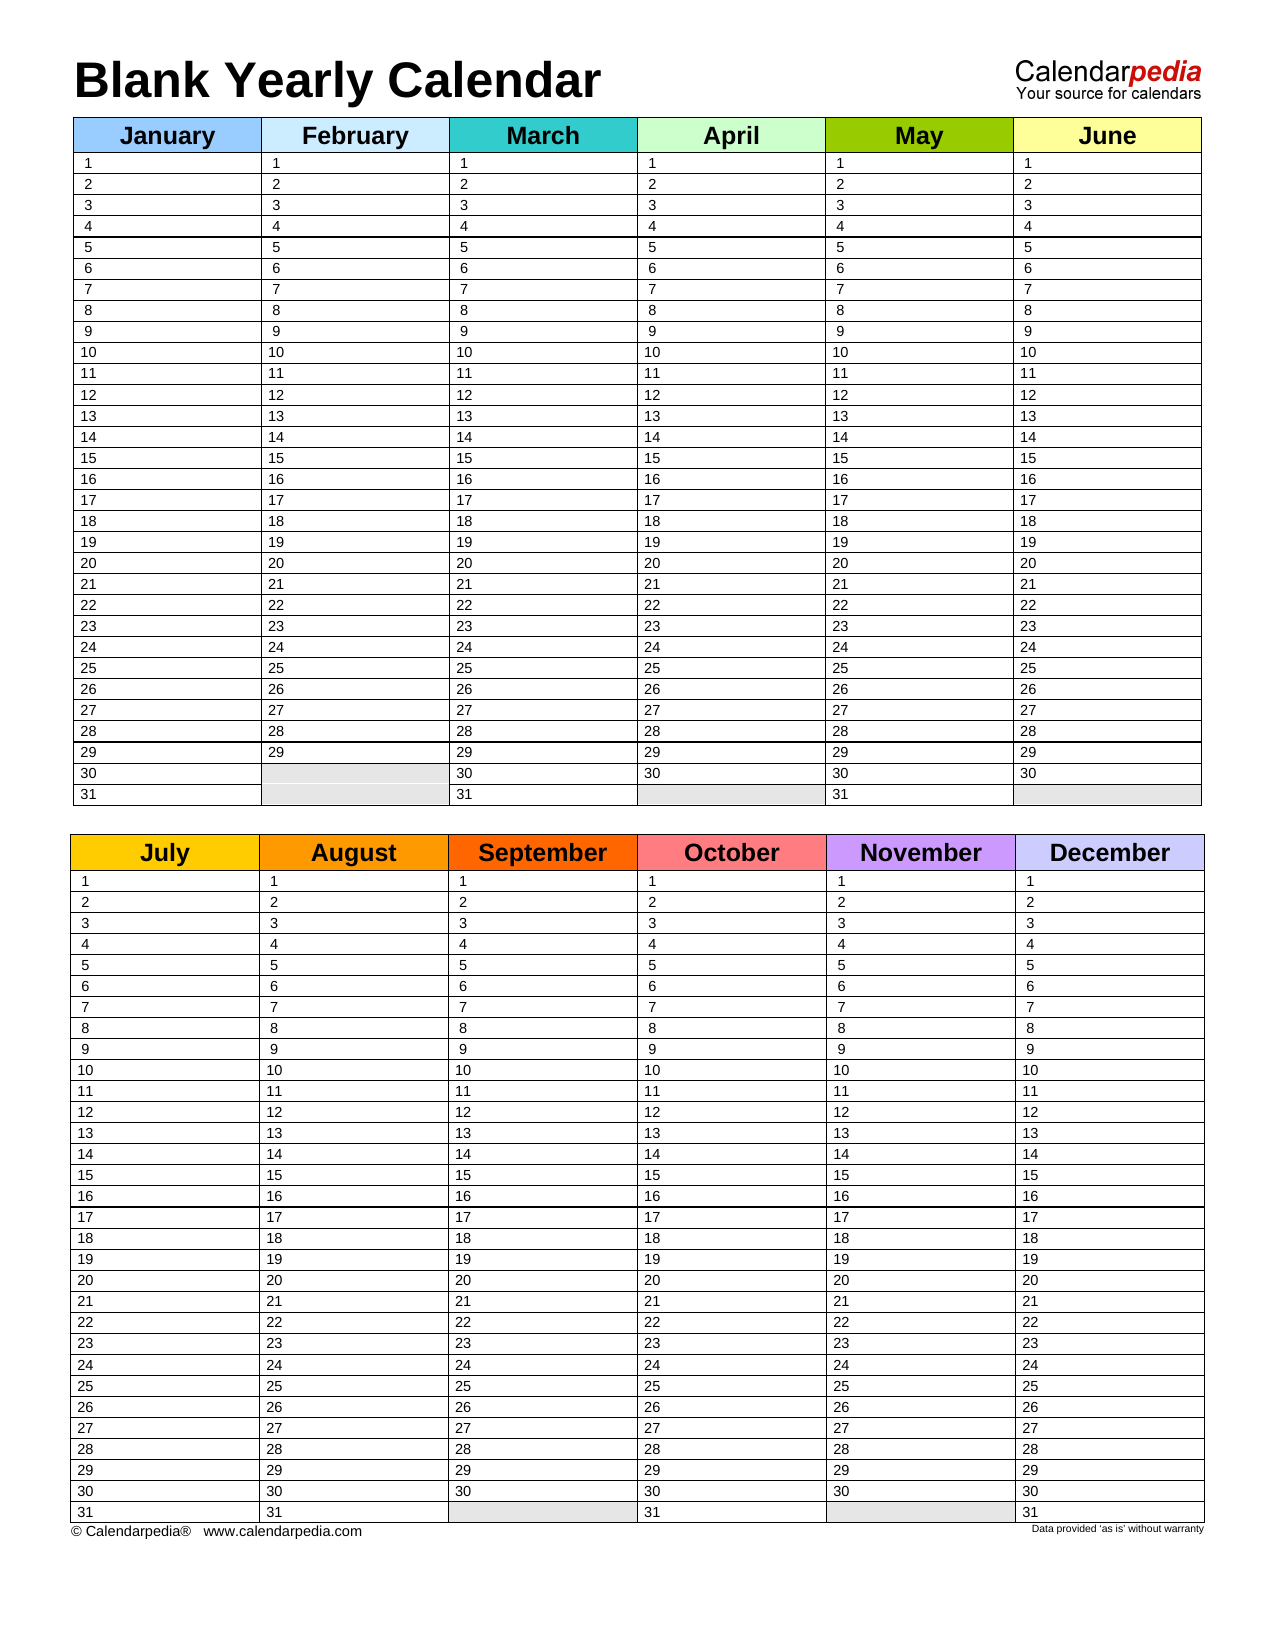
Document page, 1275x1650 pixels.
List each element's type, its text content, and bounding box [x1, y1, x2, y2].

table_cell [1043, 195, 1201, 215]
table_cell 30 [449, 1481, 478, 1501]
table_cell [667, 259, 825, 278]
table_cell 17 [449, 1208, 478, 1227]
table_cell 19 [449, 1250, 478, 1269]
table_cell [667, 1376, 826, 1396]
table_cell [1043, 700, 1201, 720]
table_cell [103, 785, 261, 804]
table_cell [1043, 174, 1201, 194]
table_cell [667, 1481, 826, 1501]
table_cell [1045, 955, 1204, 975]
table_cell 4 [450, 216, 479, 236]
table_cell 5 [262, 238, 291, 257]
table_cell [478, 1292, 637, 1312]
table_cell 8 [71, 1018, 100, 1038]
table_cell 28 [638, 1439, 667, 1459]
table_cell 6 [260, 976, 289, 996]
table_cell [855, 343, 1013, 363]
table_cell [1045, 1292, 1204, 1312]
table_cell 11 [638, 364, 667, 384]
table_cell 5 [1014, 238, 1043, 257]
table_cell 18 [449, 1229, 478, 1248]
table_cell 24 [449, 1355, 478, 1375]
table_cell 26 [827, 1397, 856, 1417]
table_cell 26 [1016, 1397, 1045, 1417]
table_cell [100, 955, 259, 975]
table_cell 11 [1016, 1081, 1045, 1101]
table_cell 7 [74, 280, 103, 299]
table_cell 21 [71, 1292, 100, 1312]
table_cell 8 [827, 1018, 856, 1038]
table_cell [291, 364, 449, 384]
table_cell 15 [74, 448, 103, 468]
table_cell [100, 913, 259, 933]
table_cell 31 [260, 1502, 289, 1522]
table_cell 23 [638, 1334, 667, 1354]
table_cell 18 [638, 1229, 667, 1248]
table_cell 9 [71, 1039, 100, 1059]
table_cell [855, 280, 1013, 299]
table_cell 24 [1016, 1355, 1045, 1375]
table_cell 29 [71, 1460, 100, 1480]
table_cell 28 [1014, 721, 1043, 741]
table_cell 20 [262, 553, 291, 573]
table_cell [100, 1397, 259, 1417]
table_cell [478, 997, 637, 1017]
table_cell 17 [826, 490, 855, 510]
table_cell 22 [827, 1313, 856, 1333]
table_cell 6 [638, 976, 667, 996]
table_cell [479, 364, 637, 384]
table_cell 23 [449, 1334, 478, 1354]
table_cell 5 [827, 955, 856, 975]
table_cell 14 [74, 427, 103, 447]
table_cell 29 [638, 743, 667, 762]
table_cell 6 [450, 259, 479, 278]
table_cell [100, 1439, 259, 1459]
table_cell 1 [450, 153, 479, 173]
table_cell [291, 385, 449, 405]
table_cell [667, 1165, 826, 1185]
table_cell [291, 343, 449, 363]
table_cell 16 [262, 469, 291, 489]
table_cell 30 [71, 1481, 100, 1501]
table_cell 10 [1014, 343, 1043, 363]
table_cell 5 [826, 238, 855, 257]
table_cell 12 [74, 385, 103, 405]
table_cell 15 [260, 1165, 289, 1185]
table_cell [100, 1018, 259, 1038]
table_cell 10 [826, 343, 855, 363]
table_cell [289, 934, 448, 954]
table_cell 2 [827, 892, 856, 912]
table_cell [1043, 153, 1201, 173]
table_cell [103, 595, 261, 615]
table_cell 20 [71, 1271, 100, 1291]
table_cell [100, 1229, 259, 1248]
table_cell 20 [638, 553, 667, 573]
table_cell 14 [450, 427, 479, 447]
table_cell [667, 976, 826, 996]
table_cell [667, 1460, 826, 1480]
table_cell [479, 427, 637, 447]
table_cell [289, 1439, 448, 1459]
table_cell [479, 700, 637, 720]
table_cell [855, 322, 1013, 342]
table_cell [667, 1229, 826, 1248]
table_cell [855, 301, 1013, 321]
table_cell 14 [1016, 1144, 1045, 1164]
table_cell June [1014, 118, 1201, 152]
table_header December [1016, 835, 1204, 870]
table_cell [667, 238, 825, 257]
table_cell [1045, 1250, 1204, 1269]
table_cell [1043, 448, 1201, 468]
table_cell 20 [1016, 1271, 1045, 1291]
table_cell [100, 1102, 259, 1122]
table_cell 16 [74, 469, 103, 489]
table_cell [856, 892, 1015, 912]
table_cell 24 [638, 637, 667, 657]
table_cell [100, 1502, 259, 1522]
table_cell 21 [449, 1292, 478, 1312]
table_cell [855, 216, 1013, 236]
table_cell 9 [260, 1039, 289, 1059]
table_cell 10 [71, 1060, 100, 1080]
table_cell 21 [1016, 1292, 1045, 1312]
table_cell [667, 616, 825, 636]
table_cell 8 [262, 301, 291, 321]
table_cell 23 [450, 616, 479, 636]
table_cell [100, 1186, 259, 1206]
table_cell [478, 1418, 637, 1438]
table_cell [667, 679, 825, 699]
table_cell [667, 913, 826, 933]
table_cell [291, 427, 449, 447]
table_cell 8 [1014, 301, 1043, 321]
table_cell [1045, 1313, 1204, 1333]
table_cell 16 [1014, 469, 1043, 489]
table_cell [478, 1397, 637, 1417]
table_cell © Calendarpedia® www.calendarpedia.com [70, 1523, 1015, 1540]
table_cell 19 [262, 532, 291, 552]
table_cell 26 [638, 679, 667, 699]
table_cell [667, 1144, 826, 1164]
table_cell [289, 1502, 448, 1522]
table_cell 29 [826, 743, 855, 762]
table_cell 18 [262, 511, 291, 531]
table_cell [100, 976, 259, 996]
table_cell [478, 1439, 637, 1459]
table_cell [855, 785, 1013, 804]
table_cell 29 [638, 1460, 667, 1480]
table_cell 17 [260, 1208, 289, 1227]
table_cell 14 [827, 1144, 856, 1164]
table_cell 8 [638, 301, 667, 321]
table_cell [100, 1313, 259, 1333]
table_cell 17 [71, 1208, 100, 1227]
table_cell 22 [450, 595, 479, 615]
table_cell 30 [638, 764, 667, 783]
table_cell [855, 448, 1013, 468]
table_cell [855, 238, 1013, 257]
table_cell [100, 997, 259, 1017]
table_cell [667, 1250, 826, 1269]
table_cell 18 [826, 511, 855, 531]
table_cell 22 [638, 595, 667, 615]
table_cell [855, 764, 1013, 783]
table_cell [103, 532, 261, 552]
table_cell 16 [450, 469, 479, 489]
table_cell 7 [449, 997, 478, 1017]
table_cell 21 [1014, 574, 1043, 594]
table_cell [291, 153, 449, 173]
table_cell 27 [638, 700, 667, 720]
table_cell May [826, 118, 1013, 152]
table_cell [103, 259, 261, 278]
table_cell 11 [449, 1081, 478, 1101]
table_cell [103, 553, 261, 573]
table_cell 3 [260, 913, 289, 933]
table_cell [289, 1018, 448, 1038]
table_cell [1043, 406, 1201, 426]
table_cell [1045, 1334, 1204, 1354]
table_cell 1 [262, 153, 291, 173]
table_cell 22 [1014, 595, 1043, 615]
table_cell [667, 997, 826, 1017]
table_cell 19 [826, 532, 855, 552]
table_cell [667, 406, 825, 426]
table_cell 26 [262, 679, 291, 699]
table_cell [856, 1018, 1015, 1038]
table_cell 7 [450, 280, 479, 299]
table_cell [479, 679, 637, 699]
table_cell [449, 1502, 478, 1522]
table_cell 17 [638, 490, 667, 510]
table_cell [855, 679, 1013, 699]
table_cell [289, 1123, 448, 1143]
table_cell [856, 1081, 1015, 1101]
table_cell 12 [638, 385, 667, 405]
table_cell [1043, 511, 1201, 531]
table_cell [667, 174, 825, 194]
table_cell 10 [638, 1060, 667, 1080]
table_cell 22 [638, 1313, 667, 1333]
table_cell 24 [450, 637, 479, 657]
table_cell 13 [1016, 1123, 1045, 1143]
table_cell [100, 1418, 259, 1438]
table_cell [1045, 913, 1204, 933]
table_cell 12 [450, 385, 479, 405]
table_cell 30 [74, 764, 103, 783]
table_cell 28 [260, 1439, 289, 1459]
table_cell 27 [826, 700, 855, 720]
table_cell [478, 1144, 637, 1164]
table_cell [289, 1376, 448, 1396]
table_cell 13 [638, 406, 667, 426]
table_cell 3 [1014, 195, 1043, 215]
table_cell [103, 469, 261, 489]
table_cell [289, 1102, 448, 1122]
table_cell [103, 700, 261, 720]
table_cell 28 [262, 721, 291, 741]
table_cell 9 [638, 1039, 667, 1059]
table_cell 28 [449, 1439, 478, 1459]
table_cell [479, 511, 637, 531]
table_cell 4 [71, 934, 100, 954]
table_cell 2 [74, 174, 103, 194]
table_cell [289, 871, 448, 891]
table_cell [1043, 532, 1201, 552]
table_cell [667, 427, 825, 447]
table_cell 4 [1016, 934, 1045, 954]
table_cell [1045, 997, 1204, 1017]
table_cell [289, 1039, 448, 1059]
table_cell 27 [74, 700, 103, 720]
table_cell [291, 721, 449, 741]
table_cell [855, 259, 1013, 278]
table_cell 21 [260, 1292, 289, 1312]
table_cell [855, 658, 1013, 678]
table_cell [479, 658, 637, 678]
table_cell [291, 301, 449, 321]
table_cell [291, 406, 449, 426]
table_cell 2 [450, 174, 479, 194]
table_cell 2 [71, 892, 100, 912]
table_cell 23 [71, 1334, 100, 1354]
table_cell [289, 1418, 448, 1438]
table_cell [1045, 1165, 1204, 1185]
table_cell [667, 532, 825, 552]
table_cell 20 [449, 1271, 478, 1291]
table_cell [1045, 1102, 1204, 1122]
table_cell [856, 934, 1015, 954]
table_cell [103, 301, 261, 321]
table_cell [856, 1186, 1015, 1206]
table_cell [103, 574, 261, 594]
table_cell [855, 700, 1013, 720]
table_cell 30 [638, 1481, 667, 1501]
table_cell 30 [1014, 764, 1043, 783]
table_cell 21 [638, 574, 667, 594]
table_cell 19 [71, 1250, 100, 1269]
table_cell 11 [450, 364, 479, 384]
table_cell [855, 490, 1013, 510]
table_cell [1043, 469, 1201, 489]
table_cell [289, 1292, 448, 1312]
table_cell 7 [1014, 280, 1043, 299]
table_cell 25 [826, 658, 855, 678]
table_cell 16 [1016, 1186, 1045, 1206]
table_cell [289, 1334, 448, 1354]
table_cell [478, 1355, 637, 1375]
table_cell [856, 1481, 1015, 1501]
table_cell [667, 490, 825, 510]
table_cell 25 [450, 658, 479, 678]
table_cell [667, 1060, 826, 1080]
table_cell [291, 511, 449, 531]
table_cell [291, 743, 449, 762]
table_cell 13 [449, 1123, 478, 1143]
table_cell 18 [638, 511, 667, 531]
table_cell [479, 301, 637, 321]
table_cell 2 [260, 892, 289, 912]
table_cell 19 [1016, 1250, 1045, 1269]
table_cell [1043, 658, 1201, 678]
table_cell [478, 1060, 637, 1080]
table_cell [1043, 259, 1201, 278]
table_cell 12 [71, 1102, 100, 1122]
table_cell 27 [449, 1418, 478, 1438]
table_cell 26 [450, 679, 479, 699]
table_cell [667, 385, 825, 405]
table_cell 1 [71, 871, 100, 891]
table_cell [856, 1313, 1015, 1333]
table_cell 29 [449, 1460, 478, 1480]
table_cell [856, 1355, 1015, 1375]
table_cell [103, 364, 261, 384]
table_cell 14 [262, 427, 291, 447]
table_cell 17 [74, 490, 103, 510]
table_cell 29 [74, 743, 103, 762]
table_cell [667, 511, 825, 531]
table_cell [479, 280, 637, 299]
table_cell 24 [826, 637, 855, 657]
table_cell 8 [74, 301, 103, 321]
table_cell [856, 1460, 1015, 1480]
table_cell [856, 1334, 1015, 1354]
table_cell 9 [1014, 322, 1043, 342]
table_cell 18 [1016, 1229, 1045, 1248]
table_cell [855, 637, 1013, 657]
table_cell [289, 1186, 448, 1206]
table_cell 3 [638, 195, 667, 215]
table_cell 15 [262, 448, 291, 468]
table_cell [478, 1271, 637, 1291]
table_cell [478, 1018, 637, 1038]
table_cell [291, 553, 449, 573]
table_cell [667, 1018, 826, 1038]
table_cell [479, 259, 637, 278]
table_cell [667, 1271, 826, 1291]
table_cell [667, 153, 825, 173]
table_cell 23 [260, 1334, 289, 1354]
table_cell [1043, 343, 1201, 363]
table_cell [856, 1208, 1015, 1227]
table_cell 15 [827, 1165, 856, 1185]
table_cell [289, 997, 448, 1017]
table_cell [478, 1102, 637, 1122]
table_cell [103, 280, 261, 299]
table_cell 18 [1014, 511, 1043, 531]
table_cell [479, 785, 637, 804]
table_cell [667, 743, 825, 762]
table_cell [855, 469, 1013, 489]
table_cell [103, 511, 261, 531]
table_cell 29 [260, 1460, 289, 1480]
picture [1016, 60, 1201, 99]
table_cell [479, 469, 637, 489]
table_cell 22 [71, 1313, 100, 1333]
table_cell 1 [1014, 153, 1043, 173]
table_cell [667, 1081, 826, 1101]
table_cell [478, 913, 637, 933]
table_cell [100, 1165, 259, 1185]
table_cell 29 [827, 1460, 856, 1480]
table_cell [1045, 1123, 1204, 1143]
table_cell 21 [827, 1292, 856, 1312]
table_cell 12 [826, 385, 855, 405]
table_cell 30 [826, 764, 855, 783]
table_cell 23 [1014, 616, 1043, 636]
table_cell [667, 280, 825, 299]
table_header September [449, 835, 637, 870]
table_cell [100, 1271, 259, 1291]
table_cell [856, 1123, 1015, 1143]
table_cell 11 [638, 1081, 667, 1101]
table_cell 5 [638, 238, 667, 257]
table_cell 27 [260, 1418, 289, 1438]
table_cell 9 [450, 322, 479, 342]
table_cell [103, 490, 261, 510]
table_cell 13 [450, 406, 479, 426]
table_cell [667, 553, 825, 573]
table_header October [638, 835, 826, 870]
table_cell [103, 427, 261, 447]
table_cell 19 [1014, 532, 1043, 552]
table_cell [1045, 1271, 1204, 1291]
table_cell 9 [262, 322, 291, 342]
table_cell 3 [826, 195, 855, 215]
table_cell [289, 1271, 448, 1291]
table_cell [289, 1481, 448, 1501]
table_cell 10 [1016, 1060, 1045, 1080]
table_cell 3 [262, 195, 291, 215]
table_cell [667, 1502, 826, 1522]
table_cell 21 [262, 574, 291, 594]
table_cell [291, 216, 449, 236]
table_cell 15 [71, 1165, 100, 1185]
table_cell 31 [74, 785, 103, 804]
table_cell [289, 1144, 448, 1164]
table_cell [856, 1271, 1015, 1291]
table_cell 7 [638, 280, 667, 299]
table_cell 7 [827, 997, 856, 1017]
table_cell 18 [71, 1229, 100, 1248]
table_cell 15 [1014, 448, 1043, 468]
table_cell [667, 574, 825, 594]
table_cell 17 [262, 490, 291, 510]
table_cell 26 [260, 1397, 289, 1417]
table_cell 1 [638, 153, 667, 173]
table_cell [100, 1355, 259, 1375]
table_cell 24 [262, 637, 291, 657]
table_cell [479, 216, 637, 236]
table_cell [1043, 301, 1201, 321]
table_cell 10 [74, 343, 103, 363]
table_cell [667, 364, 825, 384]
table_cell [667, 469, 825, 489]
table_cell 11 [74, 364, 103, 384]
table_cell [103, 322, 261, 342]
table_header November [827, 835, 1015, 870]
table_cell 12 [1016, 1102, 1045, 1122]
table_cell 14 [826, 427, 855, 447]
table_cell 13 [74, 406, 103, 426]
table_cell [856, 913, 1015, 933]
table_cell [479, 721, 637, 741]
table_cell 23 [1016, 1334, 1045, 1354]
table_cell [289, 1397, 448, 1417]
table_cell [291, 448, 449, 468]
table_cell 25 [1014, 658, 1043, 678]
table_cell 29 [1016, 1460, 1045, 1480]
table_cell [855, 153, 1013, 173]
table_cell 11 [262, 364, 291, 384]
table_cell 5 [449, 955, 478, 975]
table_cell [479, 195, 637, 215]
table_cell [855, 406, 1013, 426]
table_cell [291, 532, 449, 552]
table_cell 10 [638, 343, 667, 363]
table_cell [667, 637, 825, 657]
table_cell 4 [262, 216, 291, 236]
table_cell [478, 1229, 637, 1248]
table_cell 7 [71, 997, 100, 1017]
table_cell 15 [638, 1165, 667, 1185]
table_cell 26 [449, 1397, 478, 1417]
table_cell [478, 871, 637, 891]
table_cell [478, 976, 637, 996]
table_cell 12 [827, 1102, 856, 1122]
table_cell 17 [827, 1208, 856, 1227]
table_cell 13 [1014, 406, 1043, 426]
table_cell 18 [260, 1229, 289, 1248]
table_cell [291, 658, 449, 678]
table_cell 27 [1016, 1418, 1045, 1438]
table_cell [100, 1060, 259, 1080]
table_cell [1045, 1018, 1204, 1038]
table_cell 21 [74, 574, 103, 594]
table_cell 14 [260, 1144, 289, 1164]
table_cell [479, 174, 637, 194]
table_cell 1 [1016, 871, 1045, 891]
table_cell 15 [826, 448, 855, 468]
table_cell 28 [1016, 1439, 1045, 1459]
table_cell [100, 1460, 259, 1480]
table_cell 2 [1016, 892, 1045, 912]
table_cell [289, 976, 448, 996]
table_cell 2 [262, 174, 291, 194]
table_cell 3 [827, 913, 856, 933]
table_cell [479, 448, 637, 468]
table_cell [667, 1418, 826, 1438]
table_cell 20 [450, 553, 479, 573]
table_cell [478, 1481, 637, 1501]
table_cell [103, 153, 261, 173]
table_cell 22 [260, 1313, 289, 1333]
table_cell [1045, 1081, 1204, 1101]
table_cell [1045, 1144, 1204, 1164]
table_cell [1043, 764, 1201, 783]
table_cell 24 [827, 1355, 856, 1375]
table_cell [103, 616, 261, 636]
table_cell [289, 1460, 448, 1480]
table_cell [1045, 1460, 1204, 1480]
table_cell 4 [638, 934, 667, 954]
table_cell [291, 469, 449, 489]
table_cell [1045, 1502, 1204, 1522]
table_cell [478, 1039, 637, 1059]
table_cell 31 [1016, 1502, 1045, 1522]
table_cell 12 [449, 1102, 478, 1122]
table_cell 2 [638, 892, 667, 912]
table_cell [1045, 1376, 1204, 1396]
table_cell 6 [827, 976, 856, 996]
table_cell [262, 764, 291, 783]
table_cell [289, 1165, 448, 1185]
table_cell [1043, 280, 1201, 299]
table_cell [667, 1355, 826, 1375]
table_cell 10 [449, 1060, 478, 1080]
table_cell 26 [826, 679, 855, 699]
table_cell [479, 385, 637, 405]
table_cell 23 [74, 616, 103, 636]
table_cell [478, 955, 637, 975]
table_cell [478, 1460, 637, 1480]
table_cell [667, 785, 825, 804]
table_cell 2 [449, 892, 478, 912]
table_cell [289, 1250, 448, 1269]
table_header Blank Yearly Calendar [74, 51, 1013, 117]
table_cell 28 [827, 1439, 856, 1459]
table_cell [478, 1165, 637, 1185]
table_cell [667, 343, 825, 363]
table_cell 10 [450, 343, 479, 363]
table_cell 5 [450, 238, 479, 257]
table_cell 24 [638, 1355, 667, 1375]
table_cell [856, 997, 1015, 1017]
table_cell 26 [74, 679, 103, 699]
table_cell 24 [74, 637, 103, 657]
table_cell [478, 934, 637, 954]
table_cell [479, 743, 637, 762]
table_cell 16 [827, 1186, 856, 1206]
table_cell [1045, 1355, 1204, 1375]
table_cell 5 [74, 238, 103, 257]
table_cell 10 [262, 343, 291, 363]
table_cell 27 [71, 1418, 100, 1438]
table_cell [103, 238, 261, 257]
table_cell [856, 1397, 1015, 1417]
table_cell [478, 892, 637, 912]
table_cell [667, 721, 825, 741]
table_cell [855, 595, 1013, 615]
table_cell 16 [826, 469, 855, 489]
table_cell 14 [638, 1144, 667, 1164]
table_cell [103, 764, 261, 783]
table_cell [1043, 785, 1201, 804]
table_cell 13 [827, 1123, 856, 1143]
table_cell [289, 892, 448, 912]
table_cell [478, 1123, 637, 1143]
table_cell [291, 700, 449, 720]
table_cell [1043, 322, 1201, 342]
table_cell 11 [827, 1081, 856, 1101]
table_cell 26 [71, 1397, 100, 1417]
table_cell [1043, 721, 1201, 741]
table_cell 31 [638, 1502, 667, 1522]
table_cell [1043, 427, 1201, 447]
table_cell 6 [71, 976, 100, 996]
table_cell [291, 679, 449, 699]
table_cell 14 [449, 1144, 478, 1164]
table_cell [667, 892, 826, 912]
table_cell 8 [638, 1018, 667, 1038]
table_cell 30 [1016, 1481, 1045, 1501]
table_cell 8 [1016, 1018, 1045, 1038]
table_cell [478, 1376, 637, 1396]
table_cell [479, 322, 637, 342]
table_cell 10 [827, 1060, 856, 1080]
table_cell 1 [827, 871, 856, 891]
table_cell 5 [1016, 955, 1045, 975]
table_cell [291, 595, 449, 615]
table_cell 27 [450, 700, 479, 720]
table_cell [289, 1081, 448, 1101]
table_cell 17 [450, 490, 479, 510]
table_cell [855, 427, 1013, 447]
table_cell 3 [449, 913, 478, 933]
table_cell [667, 1292, 826, 1312]
table_cell [1045, 976, 1204, 996]
table_cell 7 [826, 280, 855, 299]
table_cell [478, 1334, 637, 1354]
table_cell 26 [1014, 679, 1043, 699]
table_cell [856, 1165, 1015, 1185]
table_cell 2 [1014, 174, 1043, 194]
table_cell 4 [74, 216, 103, 236]
table_cell 9 [826, 322, 855, 342]
table_cell [1043, 364, 1201, 384]
table_cell March [450, 118, 637, 152]
table_cell [291, 784, 449, 804]
table_cell 9 [1016, 1039, 1045, 1059]
table_cell [1045, 892, 1204, 912]
table_cell 13 [826, 406, 855, 426]
table_cell 30 [827, 1481, 856, 1501]
table_cell [667, 764, 825, 783]
table_cell 13 [638, 1123, 667, 1143]
table_cell [1045, 1229, 1204, 1248]
table_cell 1 [638, 871, 667, 891]
table_header July [71, 835, 259, 870]
table_cell 13 [260, 1123, 289, 1143]
table_cell [1043, 216, 1201, 236]
table_cell 12 [638, 1102, 667, 1122]
table_cell 20 [827, 1271, 856, 1291]
table_cell 4 [1014, 216, 1043, 236]
table_cell [478, 1313, 637, 1333]
table_cell [103, 385, 261, 405]
table_cell 30 [260, 1481, 289, 1501]
table_cell [667, 1186, 826, 1206]
table_cell 17 [638, 1208, 667, 1227]
table_cell [856, 1229, 1015, 1248]
table_cell 29 [450, 743, 479, 762]
table_cell 16 [638, 1186, 667, 1206]
table_cell 3 [1016, 913, 1045, 933]
table_cell 22 [74, 595, 103, 615]
table_cell 28 [71, 1439, 100, 1459]
table_cell 20 [1014, 553, 1043, 573]
table_cell 8 [260, 1018, 289, 1038]
table_cell [1043, 637, 1201, 657]
table_cell [479, 553, 637, 573]
table_cell 1 [449, 871, 478, 891]
table_cell April [638, 118, 825, 152]
table_cell 3 [74, 195, 103, 215]
table_cell 26 [638, 1397, 667, 1417]
table_cell [479, 574, 637, 594]
table_cell [855, 174, 1013, 194]
table_cell 27 [1014, 700, 1043, 720]
table_cell [103, 637, 261, 657]
table_cell [667, 448, 825, 468]
table_cell 2 [638, 174, 667, 194]
table_cell 15 [449, 1165, 478, 1185]
table_cell [1045, 1439, 1204, 1459]
table_cell 7 [262, 280, 291, 299]
table_cell [291, 174, 449, 194]
table_cell [667, 700, 825, 720]
table_cell [1043, 616, 1201, 636]
table_cell [1045, 1397, 1204, 1417]
table_cell 12 [262, 385, 291, 405]
table_cell [667, 934, 826, 954]
table_cell 24 [1014, 637, 1043, 657]
table_cell [855, 511, 1013, 531]
table_cell 10 [260, 1060, 289, 1080]
table_cell 19 [450, 532, 479, 552]
table_cell 6 [74, 259, 103, 278]
table_cell [667, 871, 826, 891]
table_cell 13 [262, 406, 291, 426]
table_cell 21 [826, 574, 855, 594]
table_cell 9 [74, 322, 103, 342]
table_cell 22 [826, 595, 855, 615]
table_cell 6 [449, 976, 478, 996]
table_cell [479, 153, 637, 173]
table_cell [667, 658, 825, 678]
table_cell 28 [74, 721, 103, 741]
table_cell [103, 343, 261, 363]
table_cell 31 [450, 785, 479, 804]
table_cell 29 [262, 743, 291, 762]
table_cell 5 [638, 955, 667, 975]
table_cell 8 [450, 301, 479, 321]
table_cell 16 [638, 469, 667, 489]
table_cell [667, 1208, 826, 1227]
table_cell 28 [826, 721, 855, 741]
table_cell [855, 574, 1013, 594]
table_cell [856, 1292, 1015, 1312]
table_cell [100, 1376, 259, 1396]
table_cell [100, 1144, 259, 1164]
table_cell 11 [71, 1081, 100, 1101]
table_cell [827, 1502, 856, 1522]
table_cell [667, 1334, 826, 1354]
table_cell [1045, 1186, 1204, 1206]
table_cell 14 [71, 1144, 100, 1164]
table_cell 24 [260, 1355, 289, 1375]
table_cell 25 [1016, 1376, 1045, 1396]
table_cell [1043, 595, 1201, 615]
table_cell 29 [1014, 743, 1043, 762]
table_cell [100, 1292, 259, 1312]
table_cell 25 [71, 1376, 100, 1396]
table_cell [855, 195, 1013, 215]
table_cell [479, 490, 637, 510]
table_cell 30 [450, 764, 479, 783]
table_cell 7 [638, 997, 667, 1017]
table_cell [478, 1186, 637, 1206]
table_cell [1045, 1060, 1204, 1080]
table_cell [291, 322, 449, 342]
table_cell [291, 637, 449, 657]
table_cell [103, 216, 261, 236]
table_cell 19 [638, 1250, 667, 1269]
table_cell [291, 280, 449, 299]
table_cell [855, 616, 1013, 636]
table_cell [291, 259, 449, 278]
table_cell 19 [260, 1250, 289, 1269]
table_cell 20 [260, 1271, 289, 1291]
table_cell 1 [74, 153, 103, 173]
table_cell [667, 1102, 826, 1122]
table_cell 23 [827, 1334, 856, 1354]
table_cell [291, 616, 449, 636]
table_cell [667, 322, 825, 342]
table_cell 24 [71, 1355, 100, 1375]
table_cell [289, 1355, 448, 1375]
table_cell [289, 913, 448, 933]
table_cell 6 [262, 259, 291, 278]
table_cell 17 [1016, 1208, 1045, 1227]
table_cell [479, 764, 637, 783]
table_cell 31 [826, 785, 855, 804]
table_cell 25 [638, 1376, 667, 1396]
table_cell [1045, 871, 1204, 891]
table_cell [103, 721, 261, 741]
table_cell 15 [450, 448, 479, 468]
table_cell [103, 448, 261, 468]
table_cell [1045, 934, 1204, 954]
table_cell [478, 1081, 637, 1101]
table_cell 18 [827, 1229, 856, 1248]
table_cell 22 [262, 595, 291, 615]
table_cell [289, 1313, 448, 1333]
table_cell [856, 1144, 1015, 1164]
table_cell 13 [71, 1123, 100, 1143]
table_cell [667, 301, 825, 321]
table_cell 18 [450, 511, 479, 531]
table_cell [291, 195, 449, 215]
table_cell [479, 406, 637, 426]
table_cell [856, 1439, 1015, 1459]
table_cell 25 [260, 1376, 289, 1396]
table_cell [856, 955, 1015, 975]
table_cell [289, 1208, 448, 1227]
table_cell 12 [1014, 385, 1043, 405]
table_cell [1043, 553, 1201, 573]
table_cell 14 [638, 427, 667, 447]
table_cell [100, 1039, 259, 1059]
table_cell [856, 1502, 1015, 1522]
table_cell 4 [827, 934, 856, 954]
table_cell 8 [449, 1018, 478, 1038]
table_cell [856, 976, 1015, 996]
table_cell 9 [449, 1039, 478, 1059]
table_cell [103, 679, 261, 699]
table_cell Data provided ‘as is’ without warranty [1015, 1523, 1205, 1540]
table_cell [638, 785, 667, 804]
table_cell 7 [1016, 997, 1045, 1017]
table_cell [103, 174, 261, 194]
table_cell [1045, 1418, 1204, 1438]
table_cell 19 [827, 1250, 856, 1269]
table_cell [1045, 1208, 1204, 1227]
table_cell 19 [74, 532, 103, 552]
table_cell 6 [1014, 259, 1043, 278]
table_cell 4 [638, 216, 667, 236]
table_cell 25 [74, 658, 103, 678]
table_cell [103, 658, 261, 678]
table_cell [103, 195, 261, 215]
table_cell [856, 1039, 1015, 1059]
table_cell 14 [1014, 427, 1043, 447]
table_cell 16 [260, 1186, 289, 1206]
table_cell 6 [1016, 976, 1045, 996]
table_cell [855, 364, 1013, 384]
table_cell [478, 1250, 637, 1269]
table_cell 15 [1016, 1165, 1045, 1185]
table_header [1013, 51, 1201, 117]
table_cell [100, 1123, 259, 1143]
table_cell 27 [262, 700, 291, 720]
table_cell 19 [638, 532, 667, 552]
table_cell [667, 955, 826, 975]
table_cell [291, 764, 449, 783]
table_cell [479, 637, 637, 657]
table_cell [1043, 385, 1201, 405]
table_cell [291, 490, 449, 510]
table_cell [1043, 238, 1201, 257]
table_cell [667, 195, 825, 215]
table_cell 5 [260, 955, 289, 975]
table_cell 18 [74, 511, 103, 531]
table_cell 15 [638, 448, 667, 468]
table_cell 6 [638, 259, 667, 278]
table_cell [289, 955, 448, 975]
table_cell [100, 1208, 259, 1227]
table_cell [100, 1481, 259, 1501]
table_cell [856, 1250, 1015, 1269]
table_cell [667, 216, 825, 236]
table_cell [856, 1418, 1015, 1438]
table_cell 20 [638, 1271, 667, 1291]
table_cell 3 [638, 913, 667, 933]
table_cell [856, 871, 1015, 891]
table_cell January [74, 118, 261, 152]
table_cell [1045, 1039, 1204, 1059]
table_header August [260, 835, 448, 870]
table_cell [100, 1334, 259, 1354]
table_cell 21 [638, 1292, 667, 1312]
table_cell 23 [826, 616, 855, 636]
table_cell [856, 1376, 1015, 1396]
table_cell [855, 743, 1013, 762]
table_cell [478, 1502, 637, 1522]
table_cell [100, 871, 259, 891]
table_cell 21 [450, 574, 479, 594]
table_cell [667, 595, 825, 615]
table_cell [1045, 1481, 1204, 1501]
table_cell 12 [260, 1102, 289, 1122]
table_cell [855, 721, 1013, 741]
table_cell 17 [1014, 490, 1043, 510]
table_cell [479, 616, 637, 636]
table_cell 3 [450, 195, 479, 215]
table_cell 28 [638, 721, 667, 741]
table_cell [291, 238, 449, 257]
table_cell [856, 1102, 1015, 1122]
table_cell [100, 892, 259, 912]
table_cell 1 [260, 871, 289, 891]
table_cell 9 [827, 1039, 856, 1059]
table_cell [479, 238, 637, 257]
table_cell [100, 1250, 259, 1269]
table_cell [1014, 785, 1043, 804]
table_cell 27 [638, 1418, 667, 1438]
table_cell 7 [260, 997, 289, 1017]
table_cell [100, 1081, 259, 1101]
table_cell 11 [1014, 364, 1043, 384]
table_cell 25 [262, 658, 291, 678]
table_cell February [262, 118, 449, 152]
table_cell [667, 1313, 826, 1333]
table_cell 20 [74, 553, 103, 573]
table_cell 9 [638, 322, 667, 342]
table_cell 16 [71, 1186, 100, 1206]
table_cell [103, 406, 261, 426]
table_cell 25 [449, 1376, 478, 1396]
table_cell [1043, 679, 1201, 699]
table_cell 31 [71, 1502, 100, 1522]
table_cell 11 [260, 1081, 289, 1101]
table_cell 25 [638, 658, 667, 678]
table_cell 23 [638, 616, 667, 636]
table_cell 4 [826, 216, 855, 236]
table_cell [1043, 743, 1201, 762]
table_cell [667, 1123, 826, 1143]
table_cell [855, 532, 1013, 552]
table_cell 4 [449, 934, 478, 954]
table_cell 5 [71, 955, 100, 975]
table_cell 1 [826, 153, 855, 173]
table_cell 22 [449, 1313, 478, 1333]
table_cell 28 [450, 721, 479, 741]
table_cell 22 [1016, 1313, 1045, 1333]
table_cell [478, 1208, 637, 1227]
table_cell [479, 595, 637, 615]
table_cell [103, 743, 261, 762]
table_cell [667, 1439, 826, 1459]
table_cell [479, 532, 637, 552]
table_cell [289, 1229, 448, 1248]
table_cell [1043, 574, 1201, 594]
table_cell 8 [826, 301, 855, 321]
table_cell [479, 343, 637, 363]
table_cell 25 [827, 1376, 856, 1396]
table_cell [667, 1039, 826, 1059]
table_cell [667, 1397, 826, 1417]
table_cell [1043, 490, 1201, 510]
table_cell 27 [827, 1418, 856, 1438]
table_cell [262, 784, 291, 804]
table_cell 4 [260, 934, 289, 954]
table_cell 2 [826, 174, 855, 194]
table_cell [291, 574, 449, 594]
table_cell [855, 553, 1013, 573]
table_cell [855, 385, 1013, 405]
table_cell 23 [262, 616, 291, 636]
table_cell [100, 934, 259, 954]
table_cell 20 [826, 553, 855, 573]
table_cell 11 [826, 364, 855, 384]
table_cell 3 [71, 913, 100, 933]
table_cell [289, 1060, 448, 1080]
table_cell 16 [449, 1186, 478, 1206]
table_cell 6 [826, 259, 855, 278]
table_cell [856, 1060, 1015, 1080]
